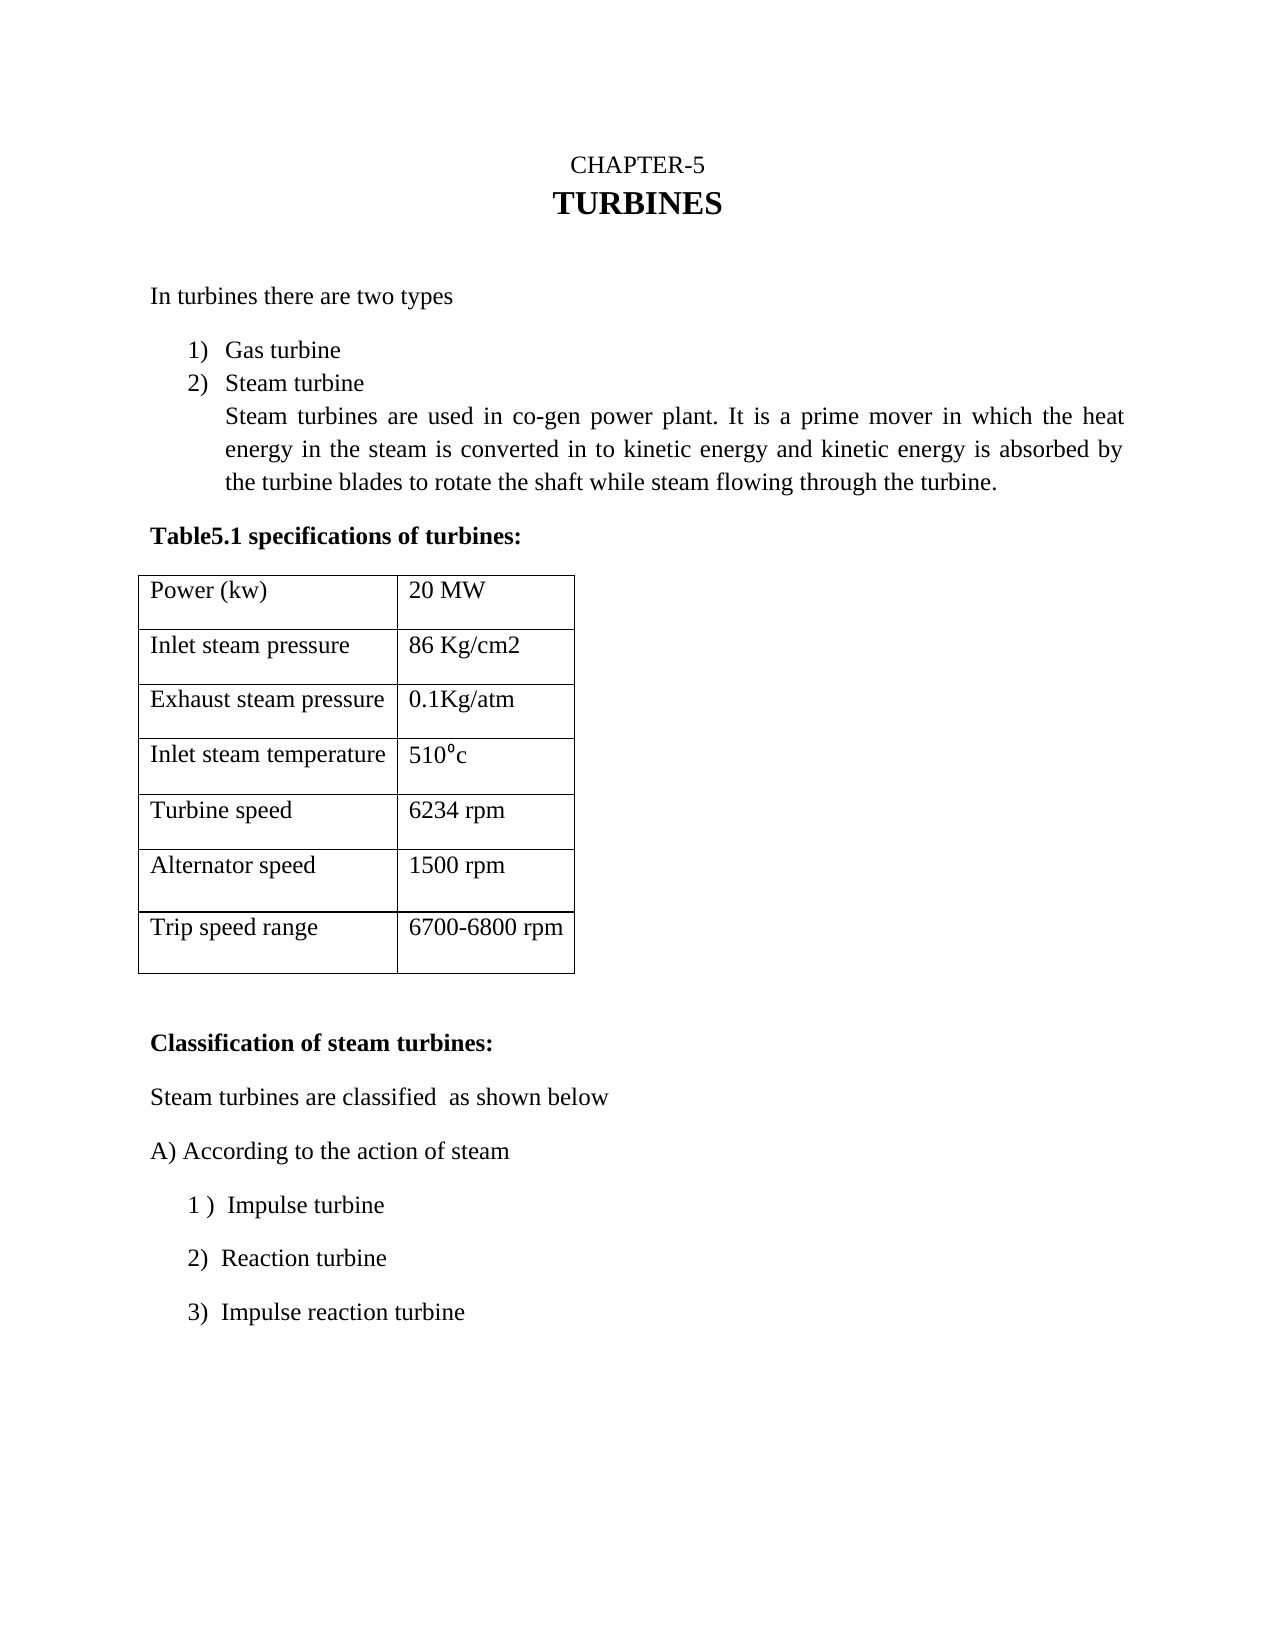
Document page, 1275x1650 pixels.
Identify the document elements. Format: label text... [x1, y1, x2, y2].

table_cell 6700-6800 rpm [398, 913, 574, 973]
table_cell Exhaust steam pressure [139, 685, 397, 738]
table_cell Inlet steam pressure [139, 630, 397, 683]
text 3) Impulse reaction turbine [150, 1297, 1125, 1326]
list Gas turbine [187, 335, 1125, 363]
text Classification of steam turbines: [150, 1028, 1125, 1057]
text TURBINES [150, 183, 1125, 221]
text In turbines there are two types [150, 281, 1125, 310]
table_cell Trip speed range [139, 913, 397, 973]
text 1 ) Impulse turbine [150, 1190, 1125, 1218]
table_cell Inlet steam temperature [139, 739, 397, 794]
table_header 20 MW [398, 576, 574, 629]
text A) According to the action of steam [150, 1136, 1125, 1164]
list Steam turbines are used in co-gen power plant. It is a prime mover in which the heat energy in the steam is converted in to kinetic energy and kinetic energy is absorbed by the turbine blades to rotate the shaft while steam flowing through the turbine. [225, 401, 1125, 496]
table_cell 1500 rpm [398, 850, 574, 911]
text 2) Reaction turbine [150, 1243, 1125, 1272]
table_cell 0.1Kg/atm [398, 685, 574, 738]
text CHAPTER-5 [150, 150, 1125, 179]
table_cell 86 Kg/cm2 [398, 630, 574, 683]
text Table5.1 specifications of turbines: [150, 521, 1125, 549]
list Steam turbine [187, 368, 1125, 397]
table_cell Alternator speed [139, 850, 397, 911]
table_header Power (kw) [139, 576, 397, 629]
text Steam turbines are classified as shown below [150, 1082, 1125, 1111]
table_cell 510⁰c [398, 739, 574, 794]
table_cell 6234 rpm [398, 795, 574, 849]
table_cell Turbine speed [139, 795, 397, 849]
